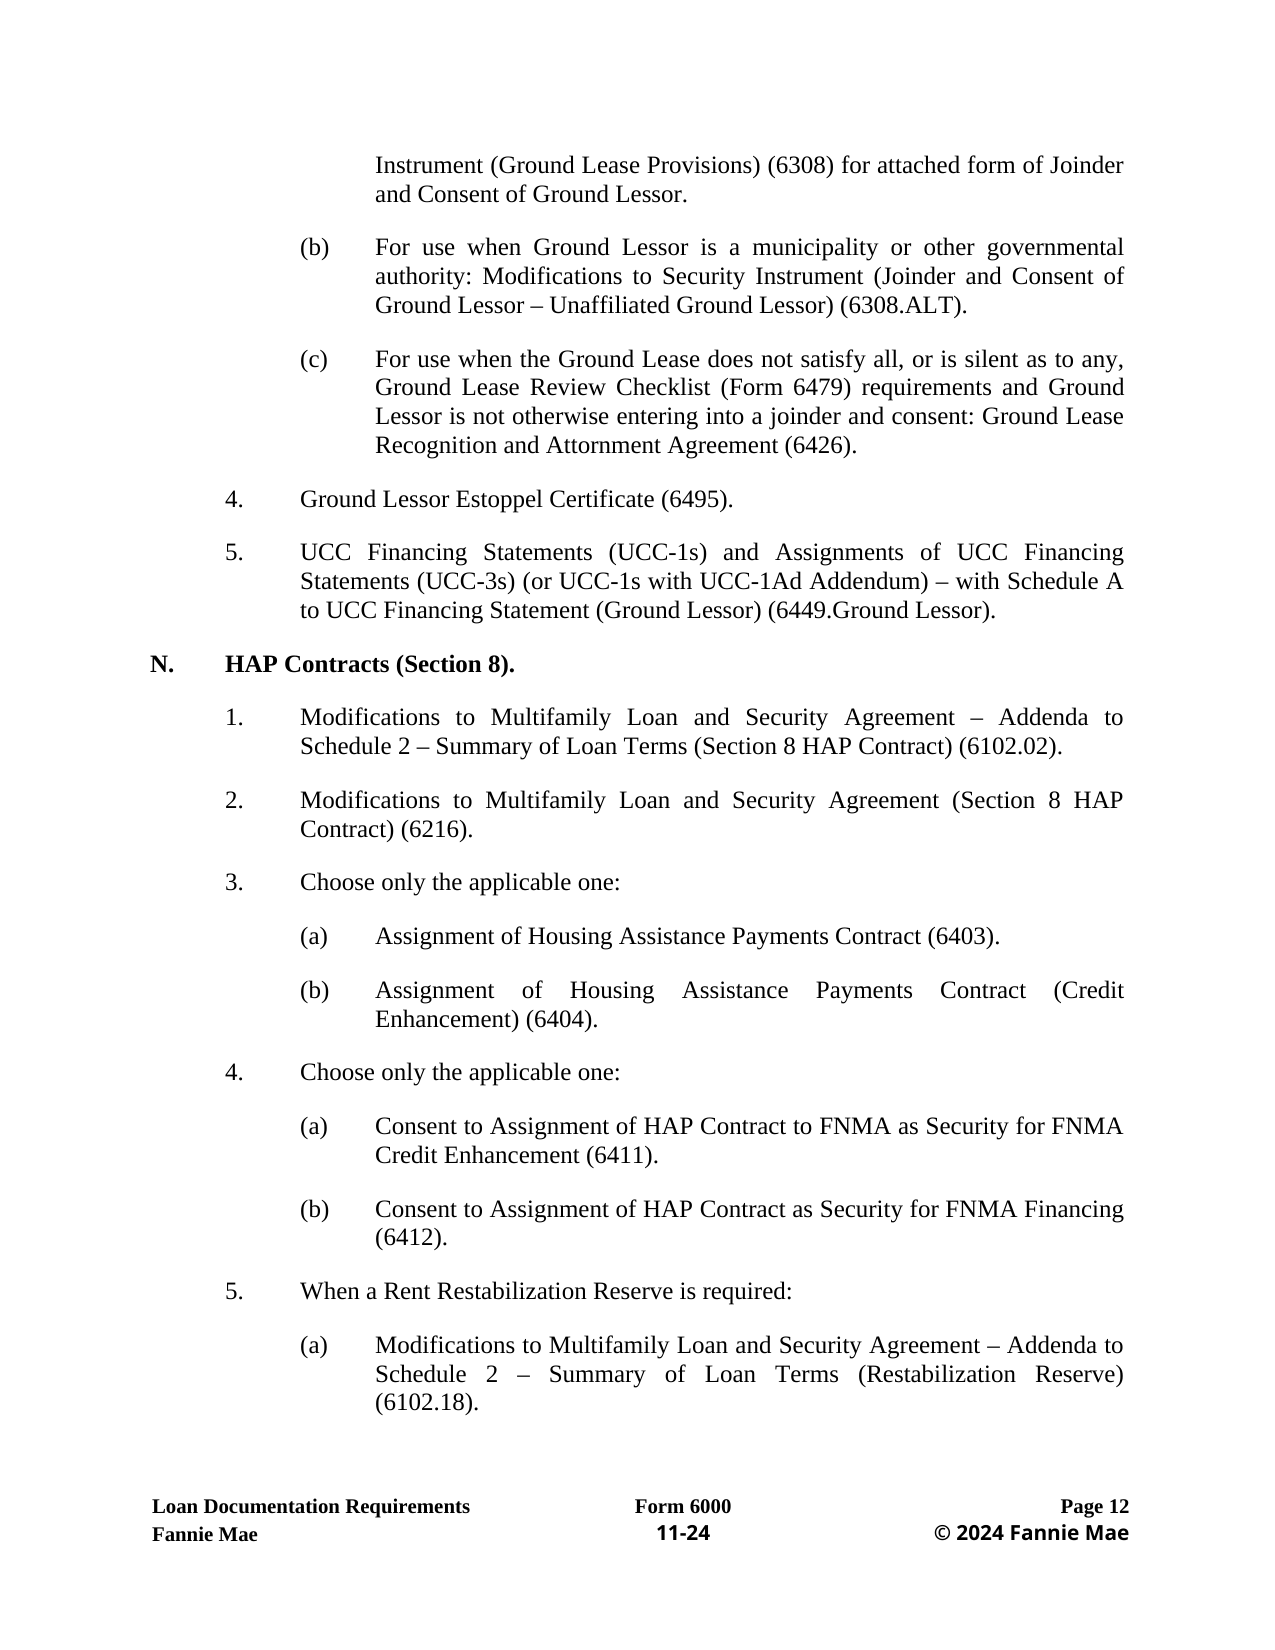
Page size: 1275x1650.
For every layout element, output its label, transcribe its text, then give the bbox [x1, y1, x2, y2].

subtitle Modifications to Multifamily Loan and Security Agreement (Section 8 HAP Contract) (6216). [225, 785, 1125, 842]
subtitle When a Rent Restabilization Reserve is required: [225, 1276, 1125, 1305]
subtitle For use when the Ground Lease does not satisfy all, or is silent as to any, Ground Lease Review Checklist (Form 6479) requirements and Ground Lessor is not otherwise entering into a joinder and consent: Ground Lease Recognition and Attornment Agreement (6426). [300, 344, 1125, 459]
subtitle HAP Contracts (Section 8). [150, 649, 1125, 677]
subtitle For use when Ground Lessor is a municipality or other governmental authority: Modifications to Security Instrument (Joinder and Consent of Ground Lessor – Unaffiliated Ground Lessor) (6308.ALT). [300, 232, 1125, 319]
subtitle Modifications to Multifamily Loan and Security Agreement – Addenda to Schedule 2 – Summary of Loan Terms (Restabilization Reserve) (6102.18). [300, 1330, 1125, 1416]
subtitle Ground Lessor Estoppel Certificate (6495). [225, 484, 1125, 512]
subtitle Modifications to Multifamily Loan and Security Agreement – Addenda to Schedule 2 – Summary of Loan Terms (Section 8 HAP Contract) (6102.02). [225, 702, 1125, 760]
subtitle Choose only the applicable one: [225, 867, 1125, 896]
subtitle Consent to Assignment of HAP Contract to FNMA as Security for FNMA Credit Enhancement (6411). [300, 1111, 1125, 1169]
subtitle Assignment of Housing Assistance Payments Contract (6403). [300, 921, 1125, 950]
subtitle Assignment of Housing Assistance Payments Contract (Credit Enhancement) (6404). [300, 975, 1125, 1032]
subtitle UCC Financing Statements (UCC-1s) and Assignments of UCC Financing Statements (UCC-3s) (or UCC-1s with UCC-1Ad Addendum) – with Schedule A to UCC Financing Statement (Ground Lessor) (6449.Ground Lessor). [225, 537, 1125, 624]
subtitle Choose only the applicable one: [225, 1057, 1125, 1086]
subtitle Consent to Assignment of HAP Contract as Security for FNMA Financing (6412). [300, 1194, 1125, 1251]
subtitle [300, 150, 1125, 207]
